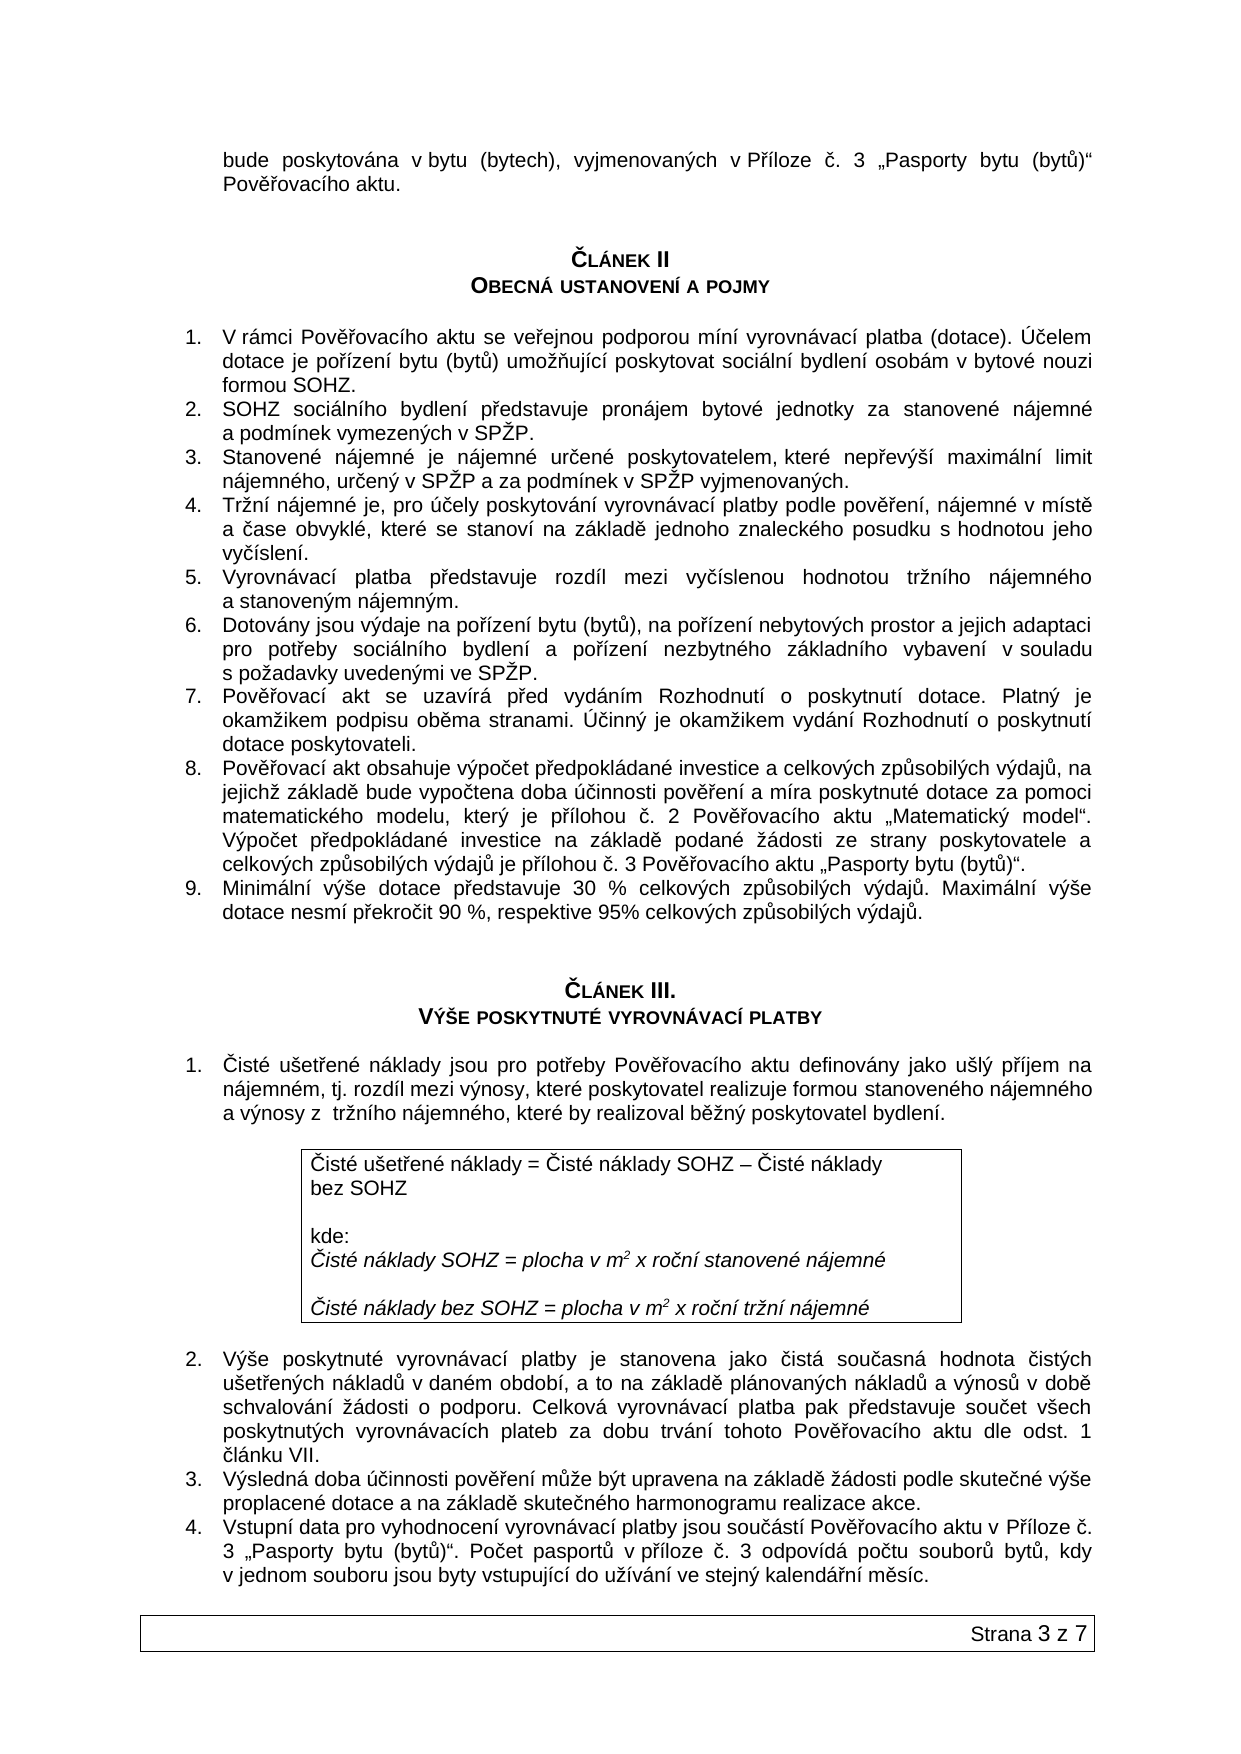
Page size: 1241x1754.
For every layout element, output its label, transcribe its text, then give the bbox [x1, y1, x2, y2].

list Čisté ušetřené náklady = Čisté náklady SOHZ – Čisté náklady bez SOHZ [302, 1150, 961, 1200]
list Dotovány jsou výdaje na pořízení bytu (bytů), na pořízení nebytových prostor a jejich adaptaci pro potřeby sociálního bydlení a pořízení nezbytného základního vybavení v souladu s požadavky uvedenými ve SPŽP. [185, 612, 1093, 684]
list kde: [302, 1221, 961, 1245]
text Článek II [148, 246, 1093, 272]
list Výše poskytnuté vyrovnávací platby je stanovena jako čistá současná hodnota čistých ušetřených nákladů v daném období, a to na základě plánovaných nákladů a výnosů v době schvalování žádosti o podporu. Celková vyrovnávací platba pak představuje součet všech poskytnutých vyrovnávacích plateb za dobu trvání tohoto Pověřovacího aktu dle odst. 1 článku VII. [185, 1347, 1093, 1467]
list Čisté ušetřené náklady jsou pro potřeby Pověřovacího aktu definovány jako ušlý příjem na nájemném, tj. rozdíl mezi výnosy, které poskytovatel realizuje formou stanoveného nájemného a výnosy z tržního nájemného, které by realizoval běžný poskytovatel bydlení. [185, 1053, 1093, 1125]
list V rámci Pověřovacího aktu se veřejnou podporou míní vyrovnávací platba (dotace). Účelem dotace je pořízení bytu (bytů) umožňující poskytovat sociální bydlení osobám v bytové nouzi formou SOHZ. [185, 325, 1093, 397]
list Vstupní data pro vyhodnocení vyrovnávací platby jsou součástí Pověřovacího aktu v Příloze č. 3 „Pasporty bytu (bytů)“. Počet pasportů v příloze č. 3 odpovídá počtu souborů bytů, kdy v jednom souboru jsou byty vstupující do užívání ve stejný kalendářní měsíc. [185, 1515, 1093, 1587]
text Obecná ustanovení a pojmy [148, 272, 1093, 298]
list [185, 148, 1093, 196]
list Stanovené nájemné je nájemné určené poskytovatelem, které nepřevýší maximální limit nájemného, určený v SPŽP a za podmínek v SPŽP vyjmenovaných. [185, 445, 1093, 493]
list Čisté náklady bez SOHZ = plocha v m2 x roční tržní nájemné [302, 1293, 961, 1322]
list Tržní nájemné je, pro účely poskytování vyrovnávací platby podle pověření, nájemné v místě a čase obvyklé, které se stanoví na základě jednoho znaleckého posudku s hodnotou jeho vyčíslení. [185, 493, 1093, 564]
text Výše poskytnuté vyrovnávací platby [148, 1003, 1093, 1029]
list Vyrovnávací platba představuje rozdíl mezi vyčíslenou hodnotou tržního nájemného a stanoveným nájemným. [185, 564, 1093, 612]
list Minimální výše dotace představuje 30 % celkových způsobilých výdajů. Maximální výše dotace nesmí překročit 90 %, respektive 95% celkových způsobilých výdajů. [185, 876, 1093, 924]
list SOHZ sociálního bydlení představuje pronájem bytové jednotky za stanovené nájemné a podmínek vymezených v SPŽP. [185, 397, 1093, 445]
list Výsledná doba účinnosti pověření může být upravena na základě žádosti podle skutečné výše proplacené dotace a na základě skutečného harmonogramu realizace akce. [185, 1467, 1093, 1515]
list Pověřovací akt se uzavírá před vydáním Rozhodnutí o poskytnutí dotace. Platný je okamžikem podpisu oběma stranami. Účinný je okamžikem vydání Rozhodnutí o poskytnutí dotace poskytovateli. [185, 684, 1093, 756]
list Pověřovací akt obsahuje výpočet předpokládané investice a celkových způsobilých výdajů, na jejichž základě bude vypočtena doba účinnosti pověření a míra poskytnuté dotace za pomoci matematického modelu, který je přílohou č. 2 Pověřovacího aktu „Matematický model“. Výpočet předpokládané investice na základě podané žádosti ze strany poskytovatele a celkových způsobilých výdajů je přílohou č. 3 Pověřovacího aktu „Pasporty bytu (bytů)“. [185, 756, 1093, 876]
list Čisté náklady SOHZ = plocha v m2 x roční stanovené nájemné [302, 1245, 961, 1272]
text Článek III. [148, 977, 1093, 1003]
